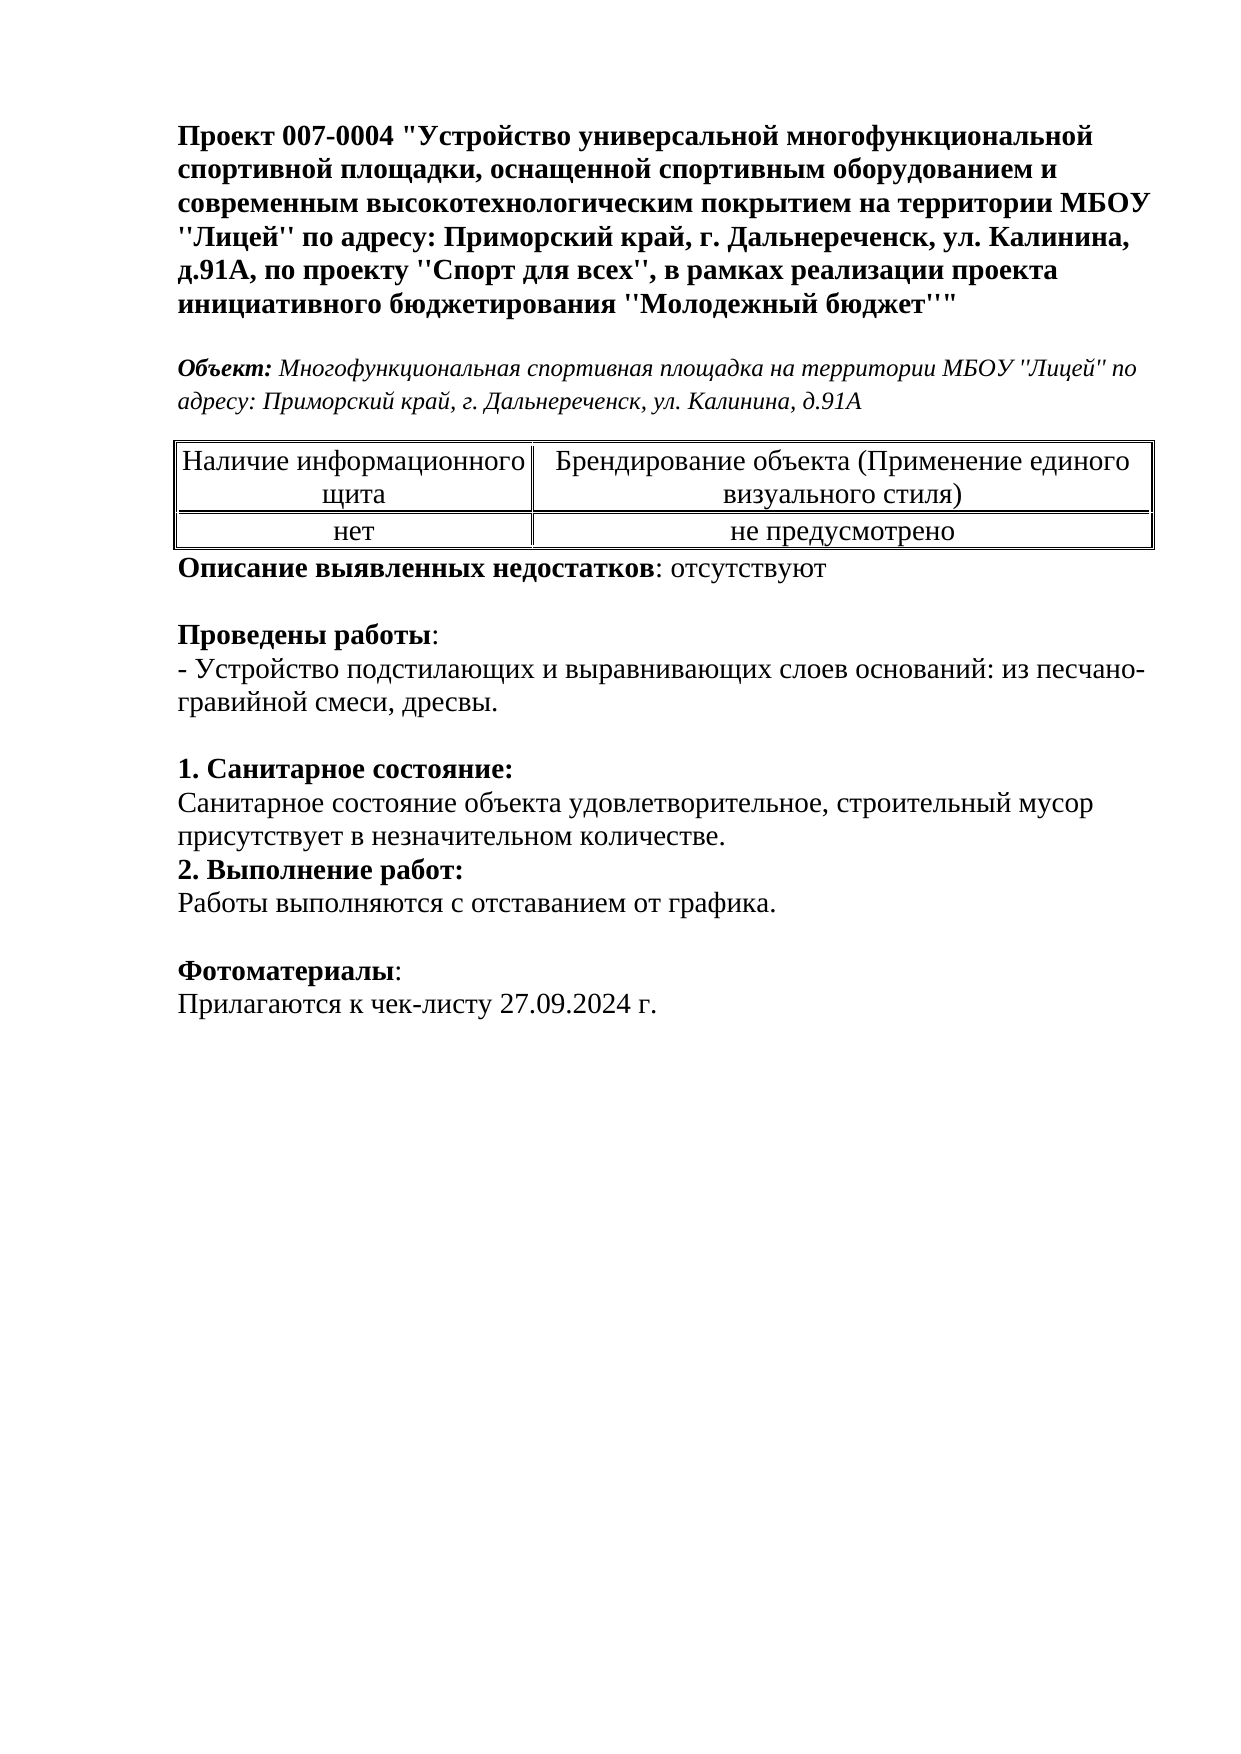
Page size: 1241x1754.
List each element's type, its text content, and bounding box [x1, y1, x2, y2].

text 1. Санитарное состояние: [177, 751, 1152, 785]
text Санитарное состояние объекта удовлетворительное, строительный мусор присутствует в незначительном количестве. [177, 785, 1152, 852]
text Прилагаются к чек-листу 27.09.2024 г. [177, 986, 1152, 1020]
text 2. Выполнение работ: [177, 852, 1152, 886]
table_cell не предусмотрено [533, 510, 1152, 547]
table_cell нет [177, 510, 532, 547]
text Работы выполняются с отставанием от графика. [177, 886, 1152, 919]
table_header Брендирование объекта (Применение единого визуального стиля) [533, 443, 1151, 510]
text Фотоматериалы: [177, 953, 1152, 986]
text Проведены работы: [177, 617, 1152, 651]
text Проект 007-0004 "Устройство универсальной многофункциональной спортивной площадки, оснащенной спортивным оборудованием и современным высокотехнологическим покрытием на территории МБОУ ''Лицей'' по адресу: Приморский край, г. Дальнереченск, ул. Калинина, д.91А, по проекту ''Спорт для всех'', в рамках реализации проекта инициативного бюджетирования ''Молодежный бюджет''" [177, 118, 1152, 319]
text - Устройство подстилающих и выравнивающих слоев оснований: из песчано-гравийной смеси, дресвы. [177, 651, 1152, 718]
text Описание выявленных недостатков: отсутствуют [177, 550, 1152, 584]
text Объект: Многофункциональная спортивная площадка на территории МБОУ ''Лицей'' по адресу: Приморский край, г. Дальнереченск, ул. Калинина, д.91А [177, 353, 1152, 415]
table_header Наличие информационного щита [177, 443, 532, 510]
